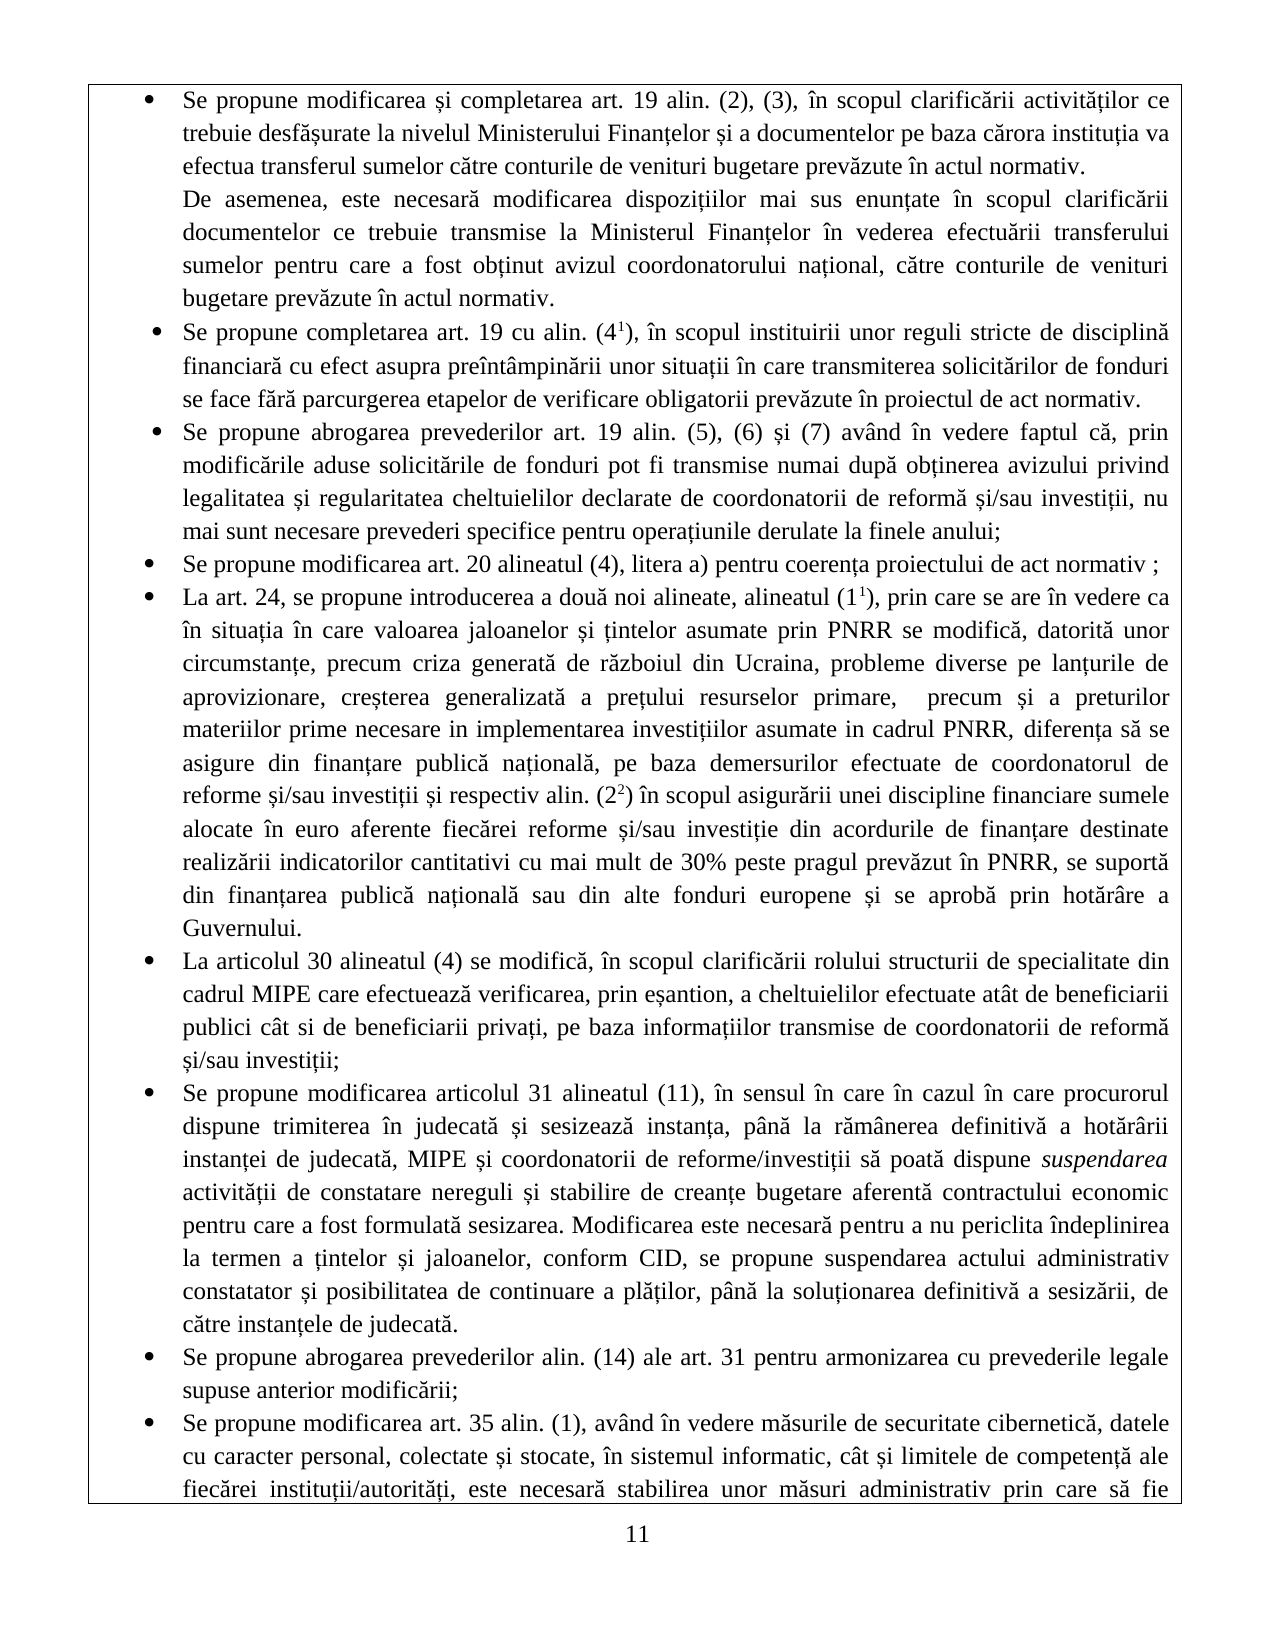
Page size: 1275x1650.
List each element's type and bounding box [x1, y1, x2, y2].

table_header [89, 85, 1181, 1503]
